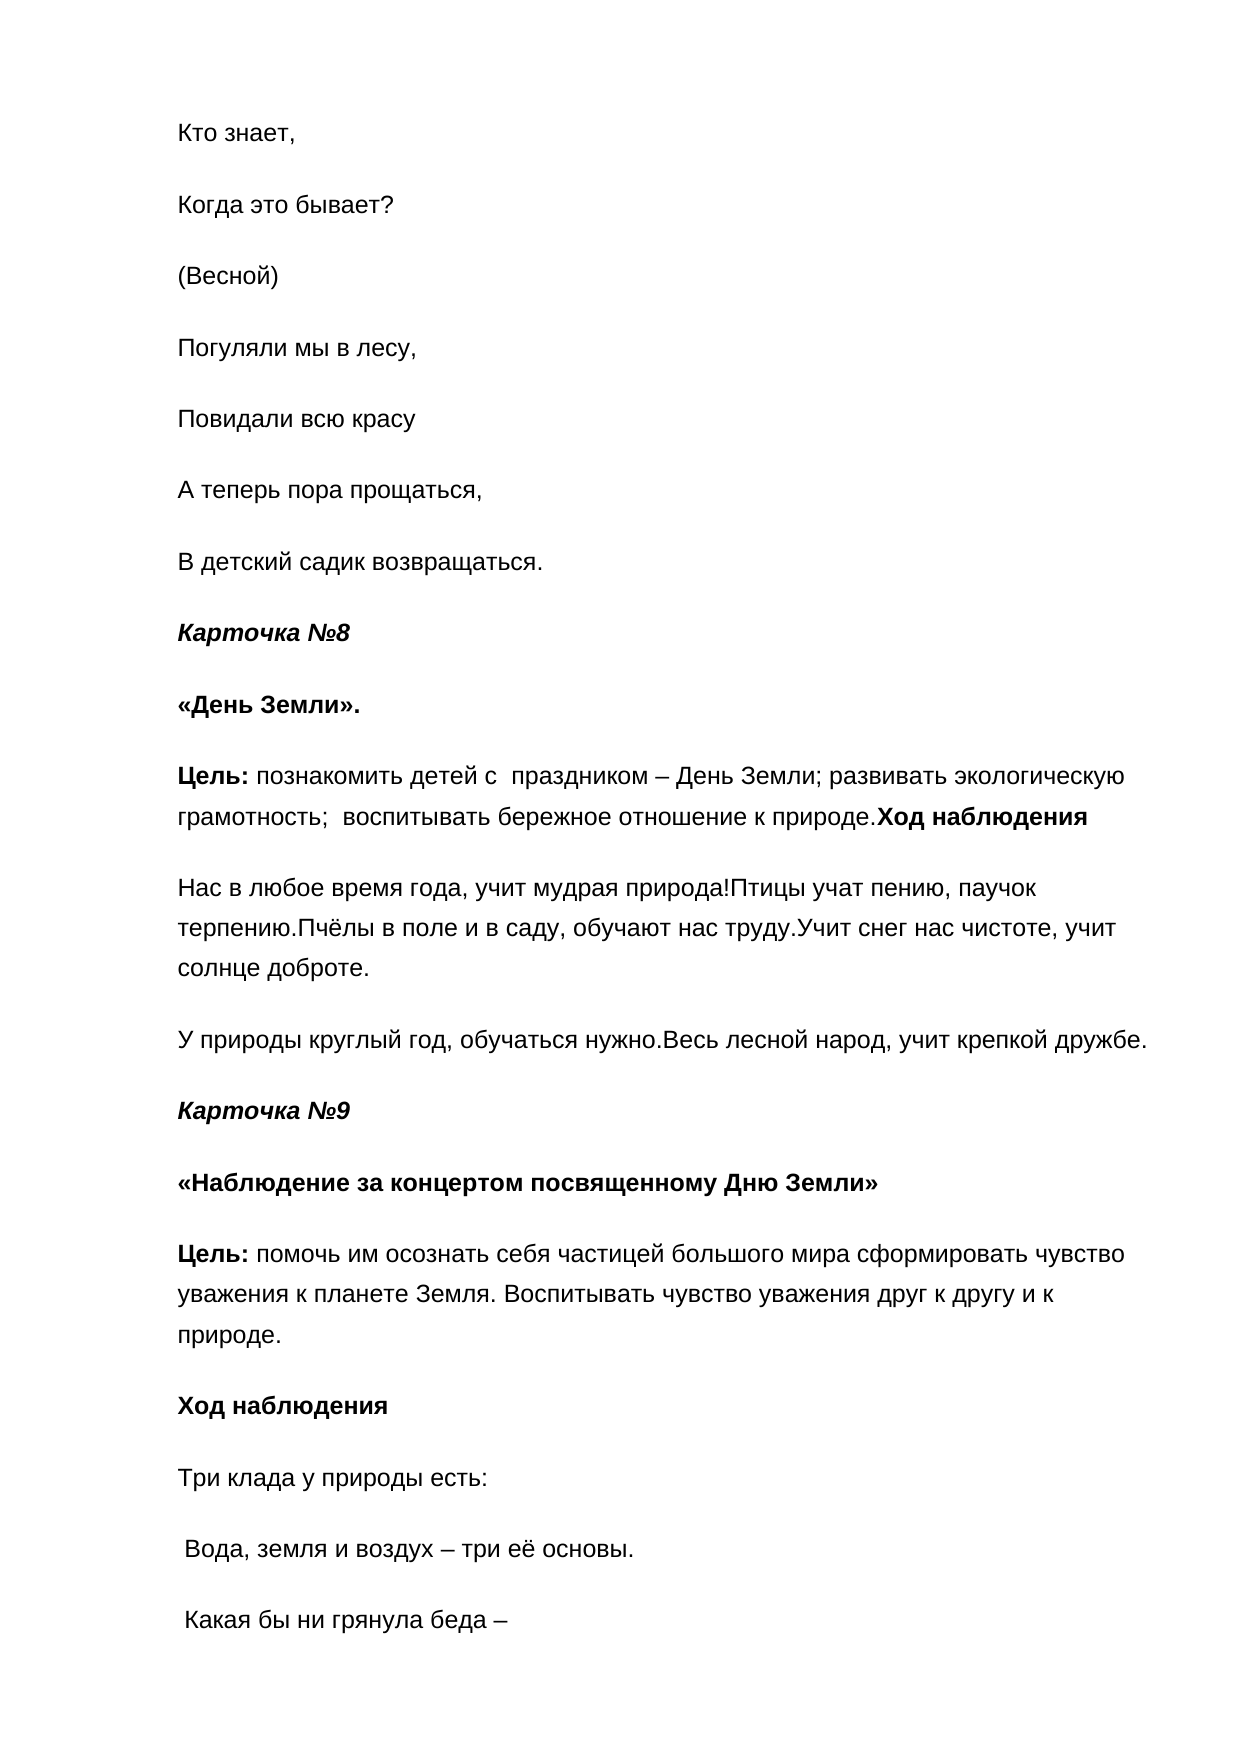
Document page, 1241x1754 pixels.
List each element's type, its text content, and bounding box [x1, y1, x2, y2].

text Карточка №9 [177, 1096, 1152, 1125]
text В детский садик возвращаться. [177, 547, 1152, 576]
text Погуляли мы в лесу, [177, 332, 1152, 361]
text Какая бы ни грянула беда – [177, 1605, 1152, 1634]
text «Наблюдение за концертом посвященному Дню Земли» [177, 1168, 1152, 1196]
text «День Земли». [177, 690, 1152, 718]
text А теперь пора прощаться, [177, 475, 1152, 504]
text Когда это бывает? [177, 189, 1152, 218]
text Цель: помочь им осознать себя частицей большого мира сформировать чувство уважения к планете Земля. Воспитывать чувство уважения друг к другу и к природе. [177, 1239, 1152, 1348]
text Вода, земля и воздух – три её основы. [177, 1534, 1152, 1563]
text Цель: познакомить детей с праздником – День Земли; развивать экологическую грамотность; воспитывать бережное отношение к природе.Ход наблюдения [177, 761, 1152, 830]
text Нас в любое время года, учит мудрая природа!Птицы учат пению, паучок терпению.Пчёлы в поле и в саду, обучают нас труду.Учит снег нас чистоте, учит солнце доброте. [177, 873, 1152, 982]
text Ход наблюдения [177, 1391, 1152, 1420]
text Повидали всю красу [177, 404, 1152, 433]
text Три клада у природы есть: [177, 1462, 1152, 1491]
text У природы круглый год, обучаться нужно.Весь лесной народ, учит крепкой дружбе. [177, 1025, 1152, 1053]
text Карточка №8 [177, 618, 1152, 647]
text (Весной) [177, 261, 1152, 290]
text Кто знает, [177, 118, 1152, 147]
